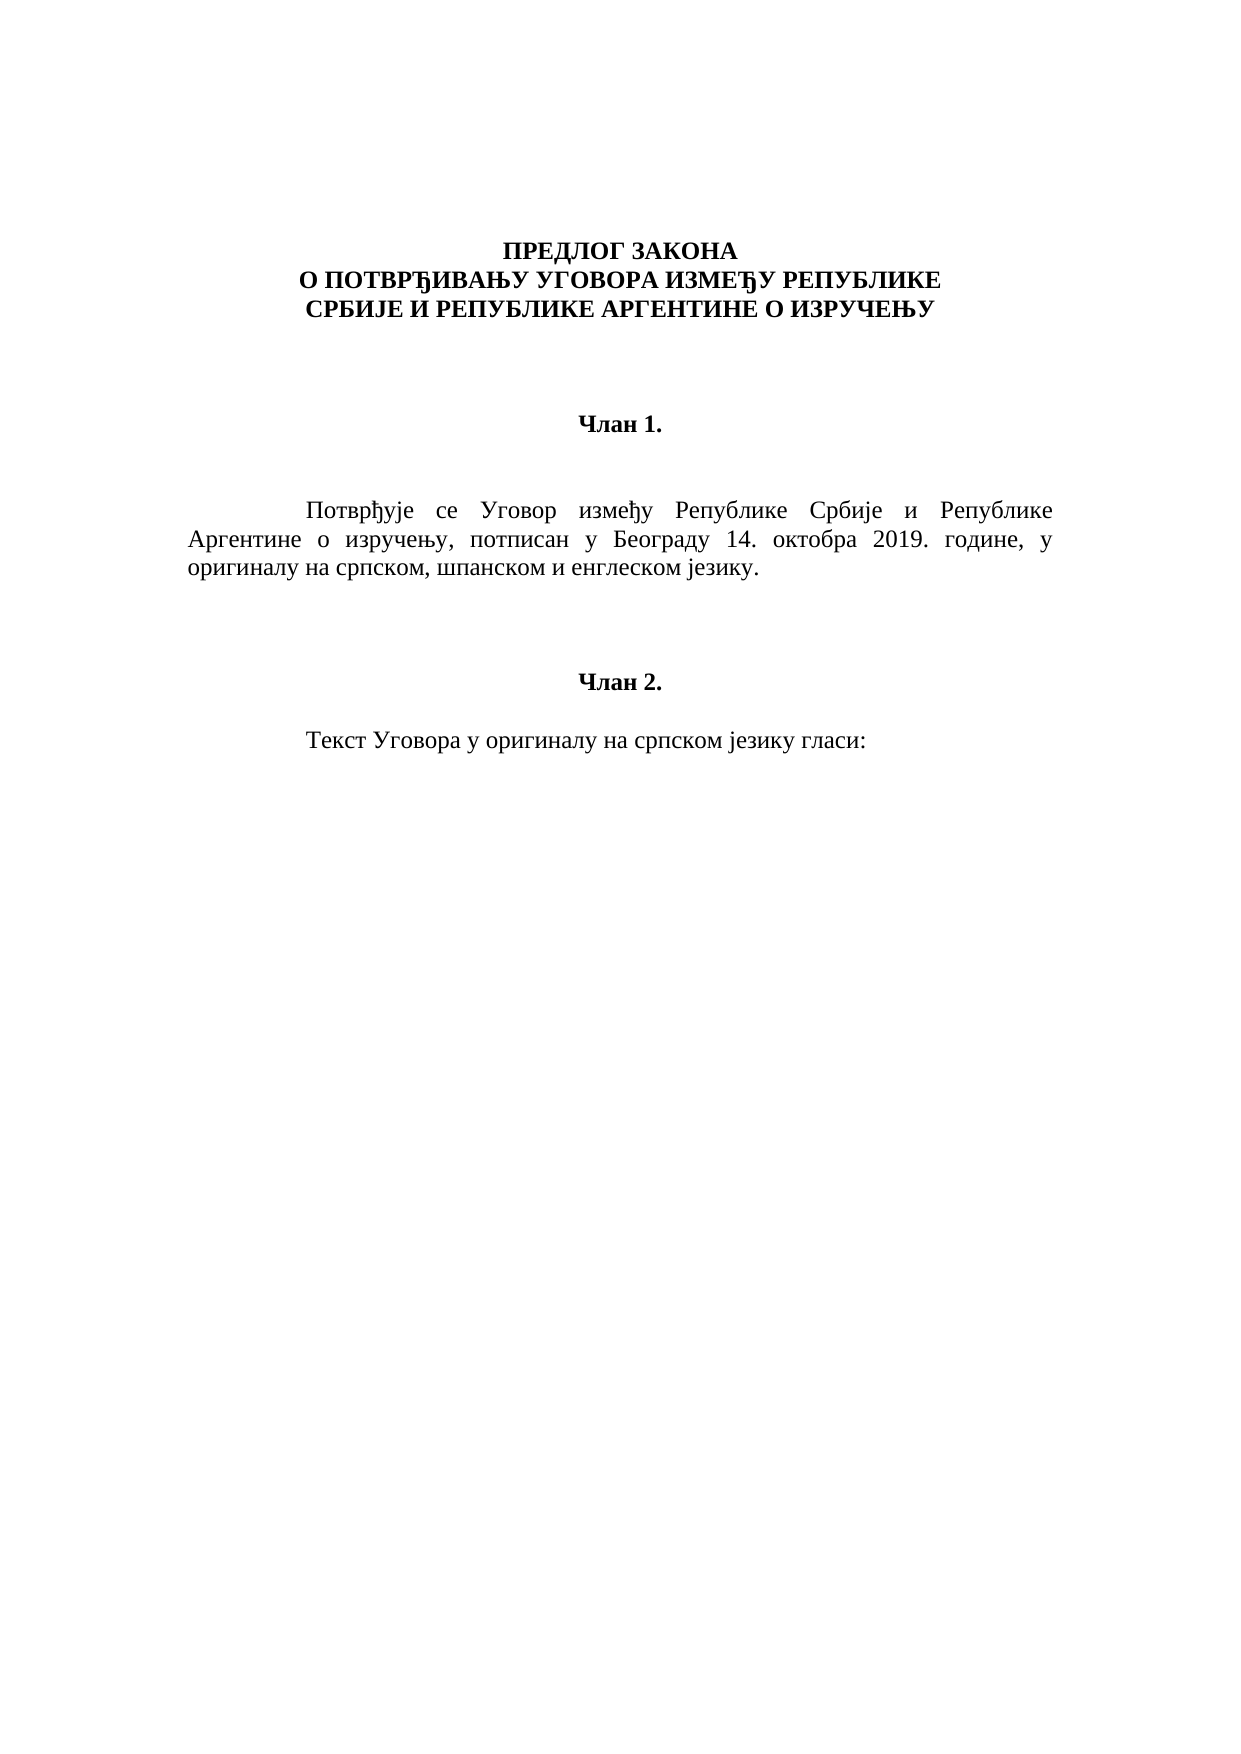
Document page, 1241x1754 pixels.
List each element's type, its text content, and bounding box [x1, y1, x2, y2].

text Текст Уговора у оригиналу на српском језику гласи: [187, 725, 1053, 754]
text Потврђује се Уговор између Републике Србије и Републике Аргентине о изручењу, потписан у Београду 14. октобра 2019. године, у оригиналу на српском, шпанском и енглеском језику. [187, 495, 1053, 581]
text ПРЕДЛОГ ЗАКОНА [187, 236, 1053, 265]
text О ПОТВРЂИВАЊУ УГОВОРА ИЗМЕЂУ РЕПУБЛИКЕ [187, 265, 1053, 294]
text СРБИЈЕ и РЕПУБЛИКЕ АРГЕНТИНЕ О ИЗРУЧЕЊУ [187, 294, 1053, 322]
text Члан 1. [187, 409, 1053, 437]
text Члан 2. [187, 667, 1053, 696]
